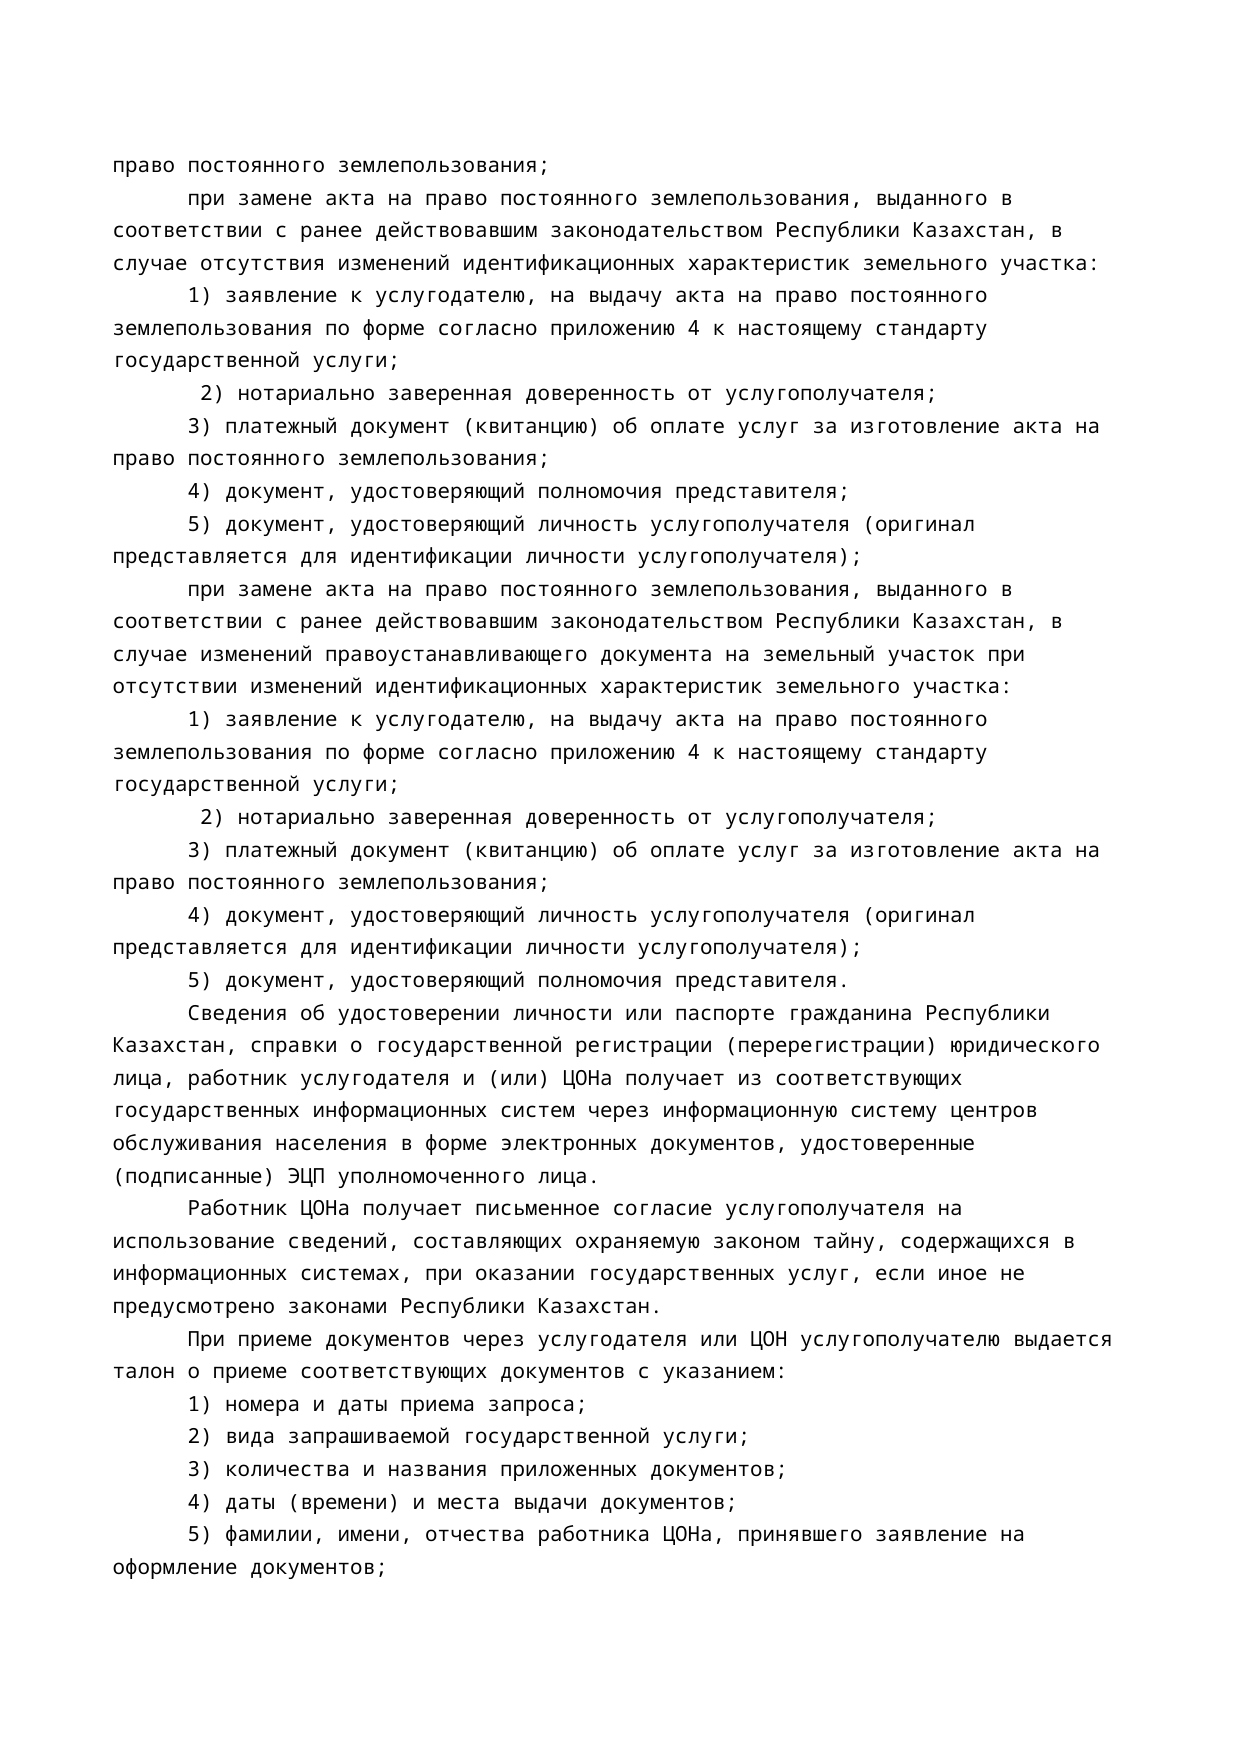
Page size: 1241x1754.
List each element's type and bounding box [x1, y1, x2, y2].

text [112, 150, 1128, 1580]
